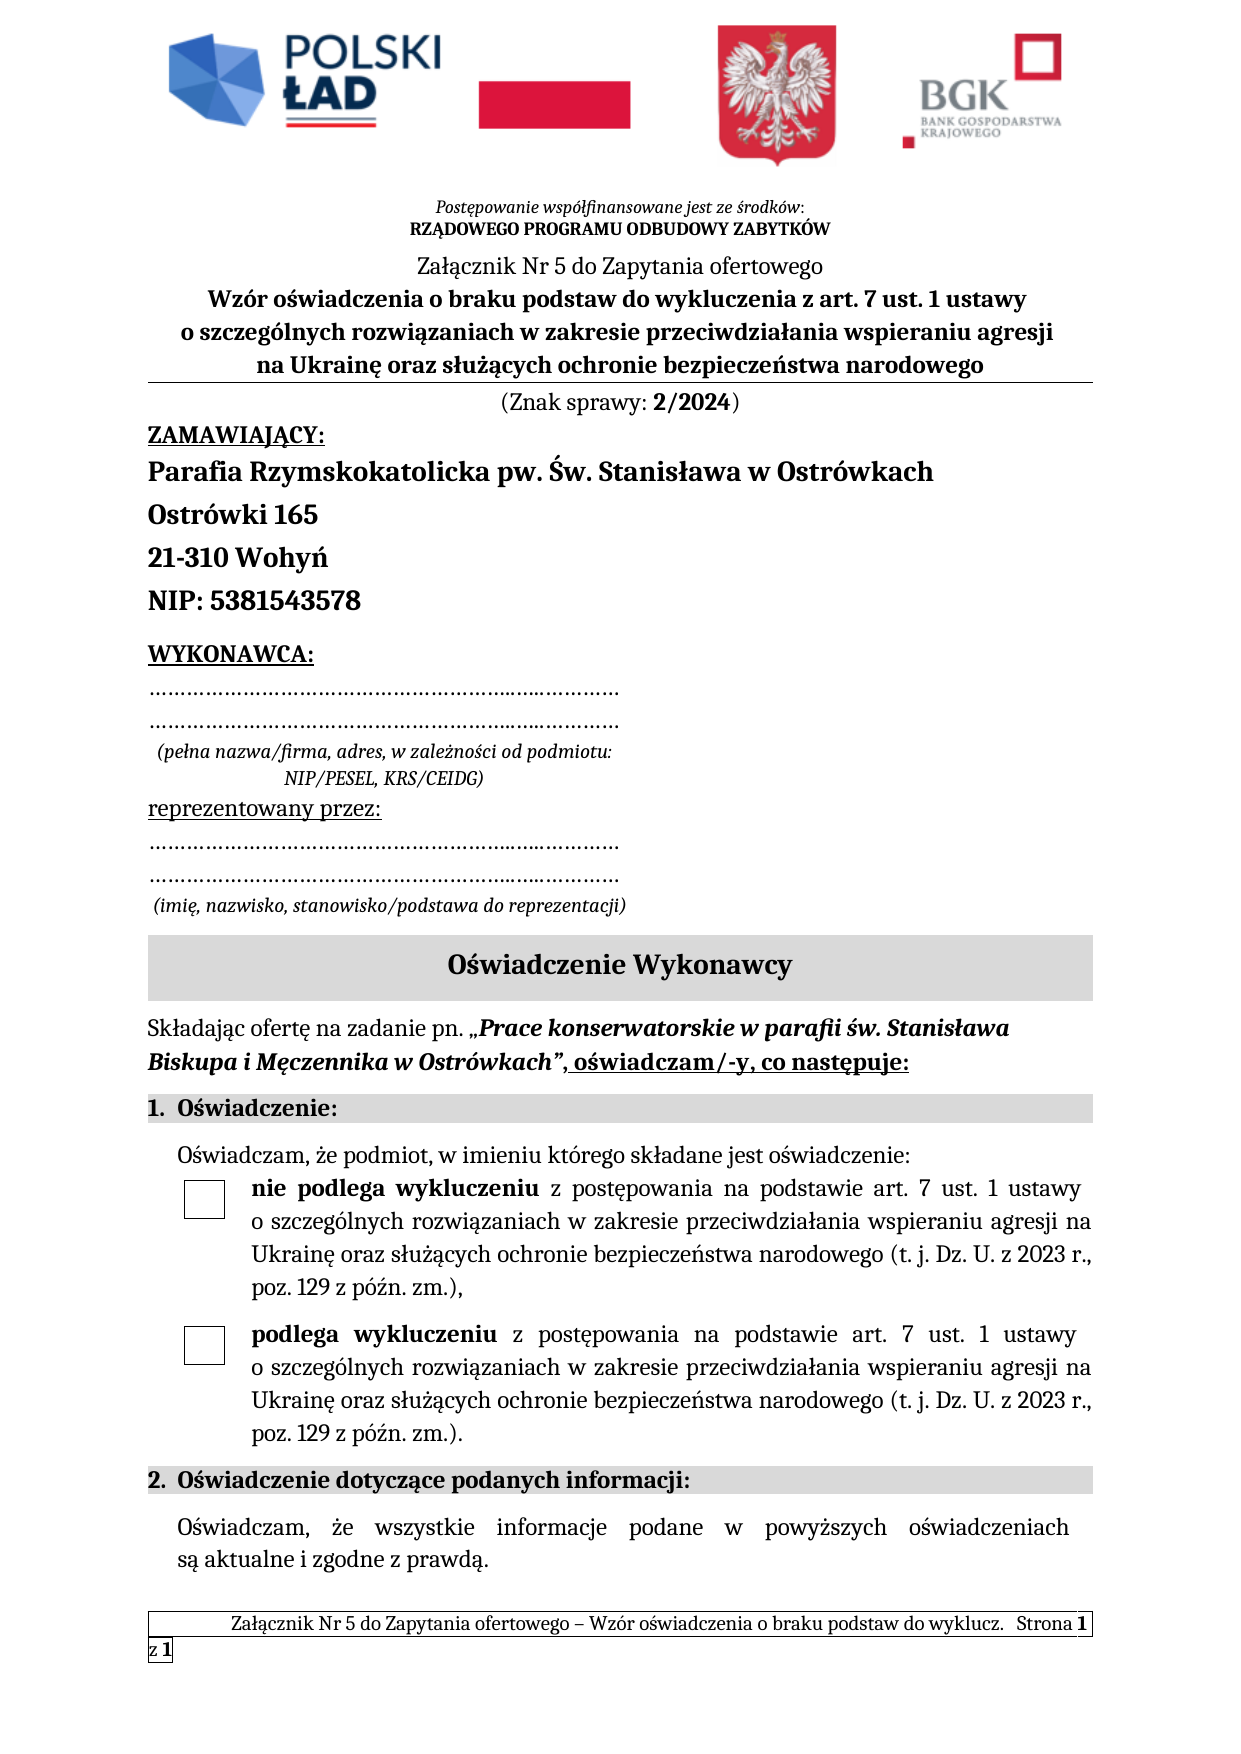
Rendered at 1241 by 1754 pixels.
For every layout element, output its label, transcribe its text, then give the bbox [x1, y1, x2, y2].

text …………………………………………………..…..………… [148, 827, 651, 856]
list Oświadczam, że podmiot, w imieniu którego składane jest oświadczenie: [177, 1141, 1093, 1170]
list Oświadczenie dotyczące podanych informacji: [148, 1466, 1093, 1494]
list nie podlega wykluczeniu z postępowania na podstawie art. 7 ust. 1 ustawy o szczególnych rozwiązaniach w zakresie przeciwdziałania wspieraniu agresji na Ukrainę oraz służących ochronie bezpieczeństwa narodowego (t. j. Dz. U. z 2023 r., poz. 129 z późn. zm.), [251, 1174, 1093, 1302]
text Biskupa i Męczennika w Ostrówkach”, oświadczam/-y, co następuje: [148, 1047, 1093, 1076]
text WYKONAWCA: [148, 640, 1093, 669]
text (imię, nazwisko, stanowisko/podstawa do reprezentacji) [148, 893, 1093, 917]
text (Znak sprawy: 2/2024) [148, 387, 1093, 416]
text NIP: 5381543578 [148, 584, 1093, 617]
text …………………………………………………..…..………… [148, 673, 651, 702]
picture [147, 0, 1092, 175]
text Składając ofertę na zadanie pn. „Prace konserwatorskie w parafii św. Stanisława [148, 1014, 1093, 1043]
text Załącznik Nr 5 do Zapytania ofertowego [148, 252, 1093, 281]
text Wzór oświadczenia o braku podstaw do wykluczenia z art. 7 ust. 1 ustawy o szczególnych rozwiązaniach w zakresie przeciwdziałania wspieraniu agresji na Ukrainę oraz służących ochronie bezpieczeństwa narodowego [148, 285, 1093, 382]
table_header Oświadczenie Wykonawcy [148, 935, 1093, 1001]
text Ostrówki 165 [148, 498, 1093, 532]
text 21-310 Wohyń [148, 541, 1093, 574]
text ZAMAWIAJĄCY: [148, 421, 1093, 449]
text …………………………………………………..…..………… [148, 706, 651, 735]
text Oświadczam, że wszystkie informacje podane w powyższych oświadczeniach są aktualne i zgodne z prawdą. [177, 1512, 1093, 1574]
text Parafia Rzymskokatolicka pw. Św. Stanisława w Ostrówkach [148, 456, 1093, 489]
list podlega wykluczeniu z postępowania na podstawie art. 7 ust. 1 ustawy o szczególnych rozwiązaniach w zakresie przeciwdziałania wspieraniu agresji na Ukrainę oraz służących ochronie bezpieczeństwa narodowego (t. j. Dz. U. z 2023 r., poz. 129 z późn. zm.). [251, 1320, 1093, 1448]
list Oświadczenie: [148, 1094, 1093, 1123]
text reprezentowany przez: [148, 794, 1093, 823]
text …………………………………………………..…..………… [148, 860, 651, 889]
text (pełna nazwa/firma, adres, w zależności od podmiotu: NIP/PESEL, KRS/CEIDG) [148, 739, 621, 791]
